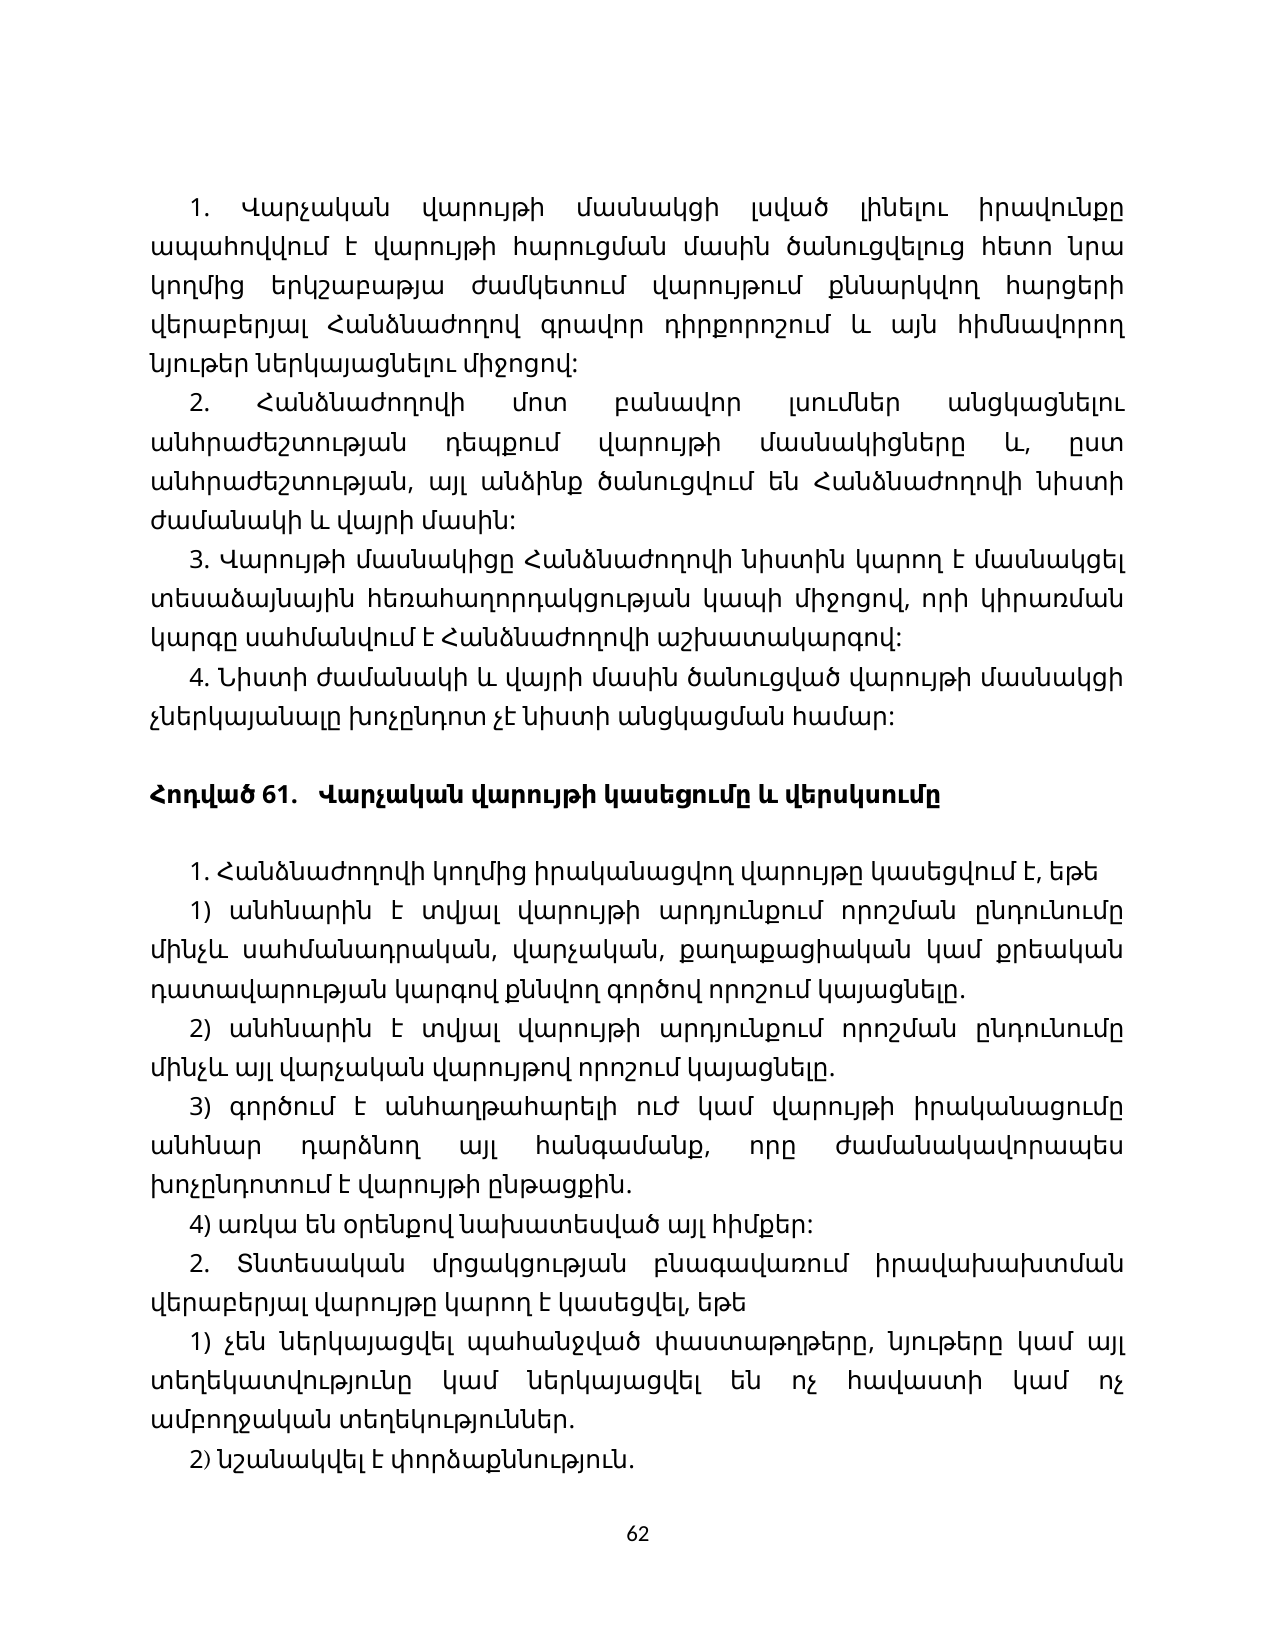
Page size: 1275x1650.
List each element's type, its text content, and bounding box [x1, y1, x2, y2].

table_header Հոդված 61. [150, 777, 319, 814]
text 1) անհնարին է տվյալ վարույթի արդյունքում որոշման ընդունումը մինչև սահմանադրական, վարչական, քաղաքացիական կամ քրեական դատավարության կարգով քննվող գործով որոշում կայացնելը. [150, 893, 1125, 1005]
text 2. Տնտեսական մրցակցության բնագավառում իրավախախտման վերաբերյալ վարույթը կարող է կասեցվել, եթե [150, 1245, 1125, 1319]
text 3) գործում է անհաղթահարելի ուժ կամ վարույթի իրականացումը անհնար դարձնող այլ հանգամանք, որը ժամանակավորապես խոչընդոտում է վարույթի ընթացքին. [150, 1089, 1125, 1201]
text 2) անհնարին է տվյալ վարույթի արդյունքում որոշման ընդունումը մինչև այլ վարչական վարույթով որոշում կայացնելը. [150, 1010, 1125, 1084]
text 4. Նիստի ժամանակի և վայրի մասին ծանուցված վարույթի մասնակցի չներկայանալը խոչընդոտ չէ նիստի անցկացման համար: [150, 659, 1125, 732]
text 2. Հանձնաժողովի մոտ բանավոր լսումներ անցկացնելու անհրաժեշտության դեպքում վարույթի մասնակիցները և, ըստ անհրաժեշտության, այլ անձինք ծանուցվում են Հանձնաժողովի նիստի ժամանակի և վայրի մասին: [150, 385, 1125, 537]
text 2 նշանակվել է փորձաքննություն. [150, 1441, 1125, 1475]
text 4) առկա են օրենքով նախատեսված այլ հիմքեր: [150, 1206, 1125, 1240]
text 1) չեն ներկայացվել պահանջված փաստաթղթերը, նյութերը կամ այլ տեղեկատվությունը կամ ներկայացվել են ոչ հավաստի կամ ոչ ամբողջական տեղեկություններ. [150, 1324, 1125, 1436]
text 1. Վարչական վարույթի մասնակցի լսված լինելու իրավունքը ապահովվում է վարույթի հարուցման մասին ծանուցվելուց հետո նրա կողմից երկշաբաթյա ժամկետում վարույթում քննարկվող հարցերի վերաբերյալ Հանձնաժողով գրավոր դիրքորոշում և այն հիմնավորող նյութեր ներկայացնելու միջոցով: [150, 189, 1125, 380]
table_header Վարչական վարույթի կասեցումը և վերսկսումը [319, 777, 1125, 814]
text 3. Վարույթի մասնակիցը Հանձնաժողովի նիստին կարող է մասնակցել տեսաձայնային հեռահաղորդակցության կապի միջոցով, որի կիրառման կարգը սահմանվում է Հանձնաժողովի աշխատակարգով: [150, 542, 1125, 654]
text 1. Հանձնաժողովի կողմից իրականացվող վարույթը կասեցվում է, եթե [150, 854, 1125, 888]
